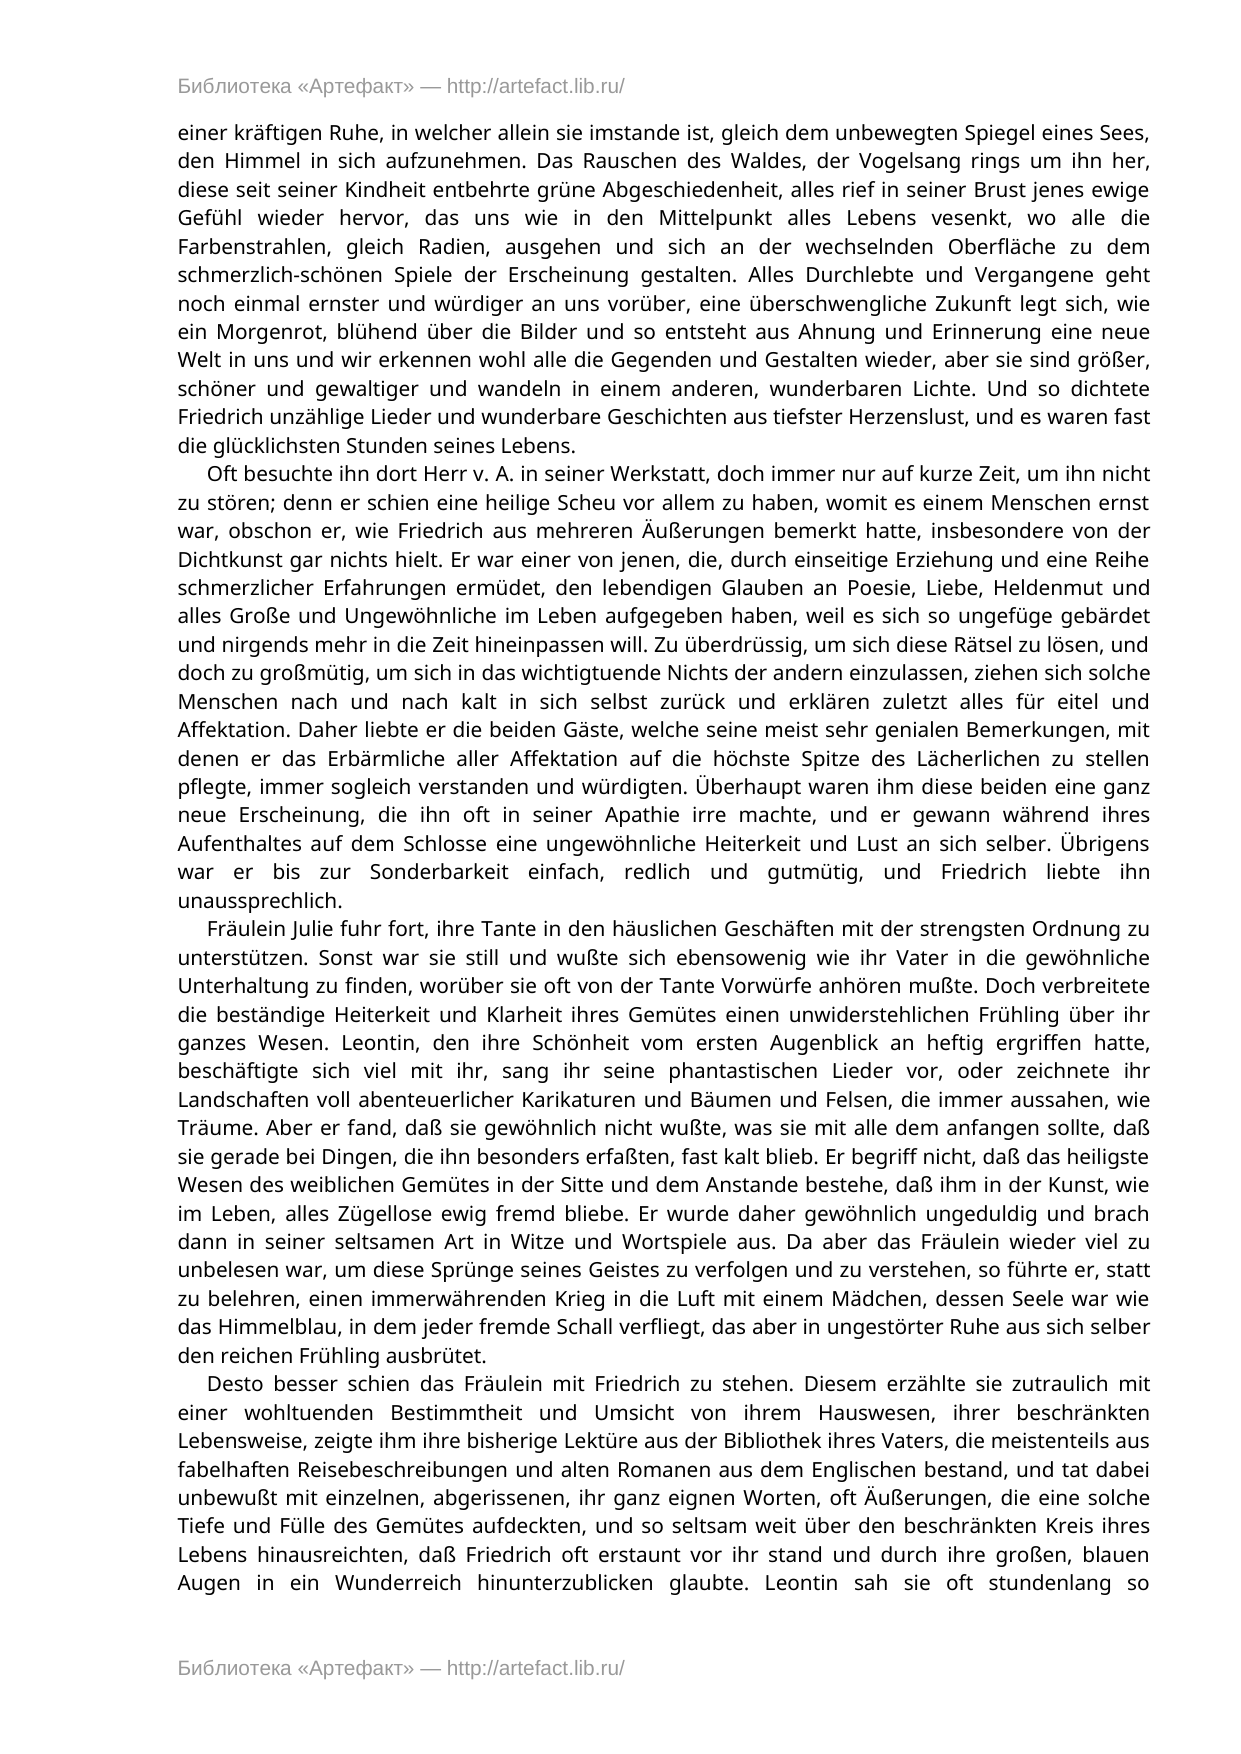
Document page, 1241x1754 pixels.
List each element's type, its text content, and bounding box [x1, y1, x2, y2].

text Fräulein Julie fuhr fort, ihre Tante in den häuslichen Geschäften mit der strengsten Ordnung zu unterstützen. Sonst war sie still und wußte sich ebensowenig wie ihr Vater in die gewöhnliche Unterhaltung zu finden, worüber sie oft von der Tante Vorwürfe anhören mußte. Doch verbreitete die beständige Heiterkeit und Klarheit ihres Gemütes einen unwiderstehlichen Frühling über ihr ganzes Wesen. Leontin, den ihre Schönheit vom ersten Augenblick an heftig ergriffen hatte, beschäftigte sich viel mit ihr, sang ihr seine phantastischen Lieder vor, oder zeichnete ihr Landschaften voll abenteuerlicher Karikaturen und Bäumen und Felsen, die immer aussahen, wie Träume. Aber er fand, daß sie gewöhnlich nicht wußte, was sie mit alle dem anfangen sollte, daß sie gerade bei Dingen, die ihn besonders erfaßten, fast kalt blieb. Er begriff nicht, daß das heiligste Wesen des weiblichen Gemütes in der Sitte und dem Anstande bestehe, daß ihm in der Kunst, wie im Leben, alles Zügellose ewig fremd bliebe. Er wurde daher gewöhnlich ungeduldig und brach dann in seiner seltsamen Art in Witze und Wortspiele aus. Da aber das Fräulein wieder viel zu unbelesen war, um diese Sprünge seines Geistes zu verfolgen und zu verstehen, so führte er, statt zu belehren, einen immerwährenden Krieg in die Luft mit einem Mädchen, dessen Seele war wie das Himmelblau, in dem jeder fremde Schall verfliegt, das aber in ungestörter Ruhe aus sich selber den reichen Frühling ausbrütet. [177, 914, 1152, 1369]
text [177, 1369, 1152, 1597]
text Oft besuchte ihn dort Herr v. A. in seiner Werkstatt, doch immer nur auf kurze Zeit, um ihn nicht zu stören; denn er schien eine heilige Scheu vor allem zu haben, womit es einem Menschen ernst war, obschon er, wie Friedrich aus mehreren Äußerungen bemerkt hatte, insbesondere von der Dichtkunst gar nichts hielt. Er war einer von jenen, die, durch einseitige Erziehung und eine Reihe schmerzlicher Erfahrungen ermüdet, den lebendigen Glauben an Poesie, Liebe, Heldenmut und alles Große und Ungewöhnliche im Leben aufgegeben haben, weil es sich so ungefüge gebärdet und nirgends mehr in die Zeit hineinpassen will. Zu überdrüssig, um sich diese Rätsel zu lösen, und doch zu großmütig, um sich in das wichtigtuende Nichts der andern einzulassen, ziehen sich solche Menschen nach und nach kalt in sich selbst zurück und erklären zuletzt alles für eitel und Affektation. Daher liebte er die beiden Gäste, welche seine meist sehr genialen Bemerkungen, mit denen er das Erbärmliche aller Affektation auf die höchste Spitze des Lächerlichen zu stellen pflegte, immer sogleich verstanden und würdigten. Überhaupt waren ihm diese beiden eine ganz neue Erscheinung, die ihn oft in seiner Apathie irre machte, und er gewann während ihres Aufenthaltes auf dem Schlosse eine ungewöhnliche Heiterkeit und Lust an sich selber. Übrigens war er bis zur Sonderbarkeit einfach, redlich und gutmütig, und Friedrich liebte ihn unaussprechlich. [177, 459, 1152, 914]
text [177, 118, 1152, 459]
